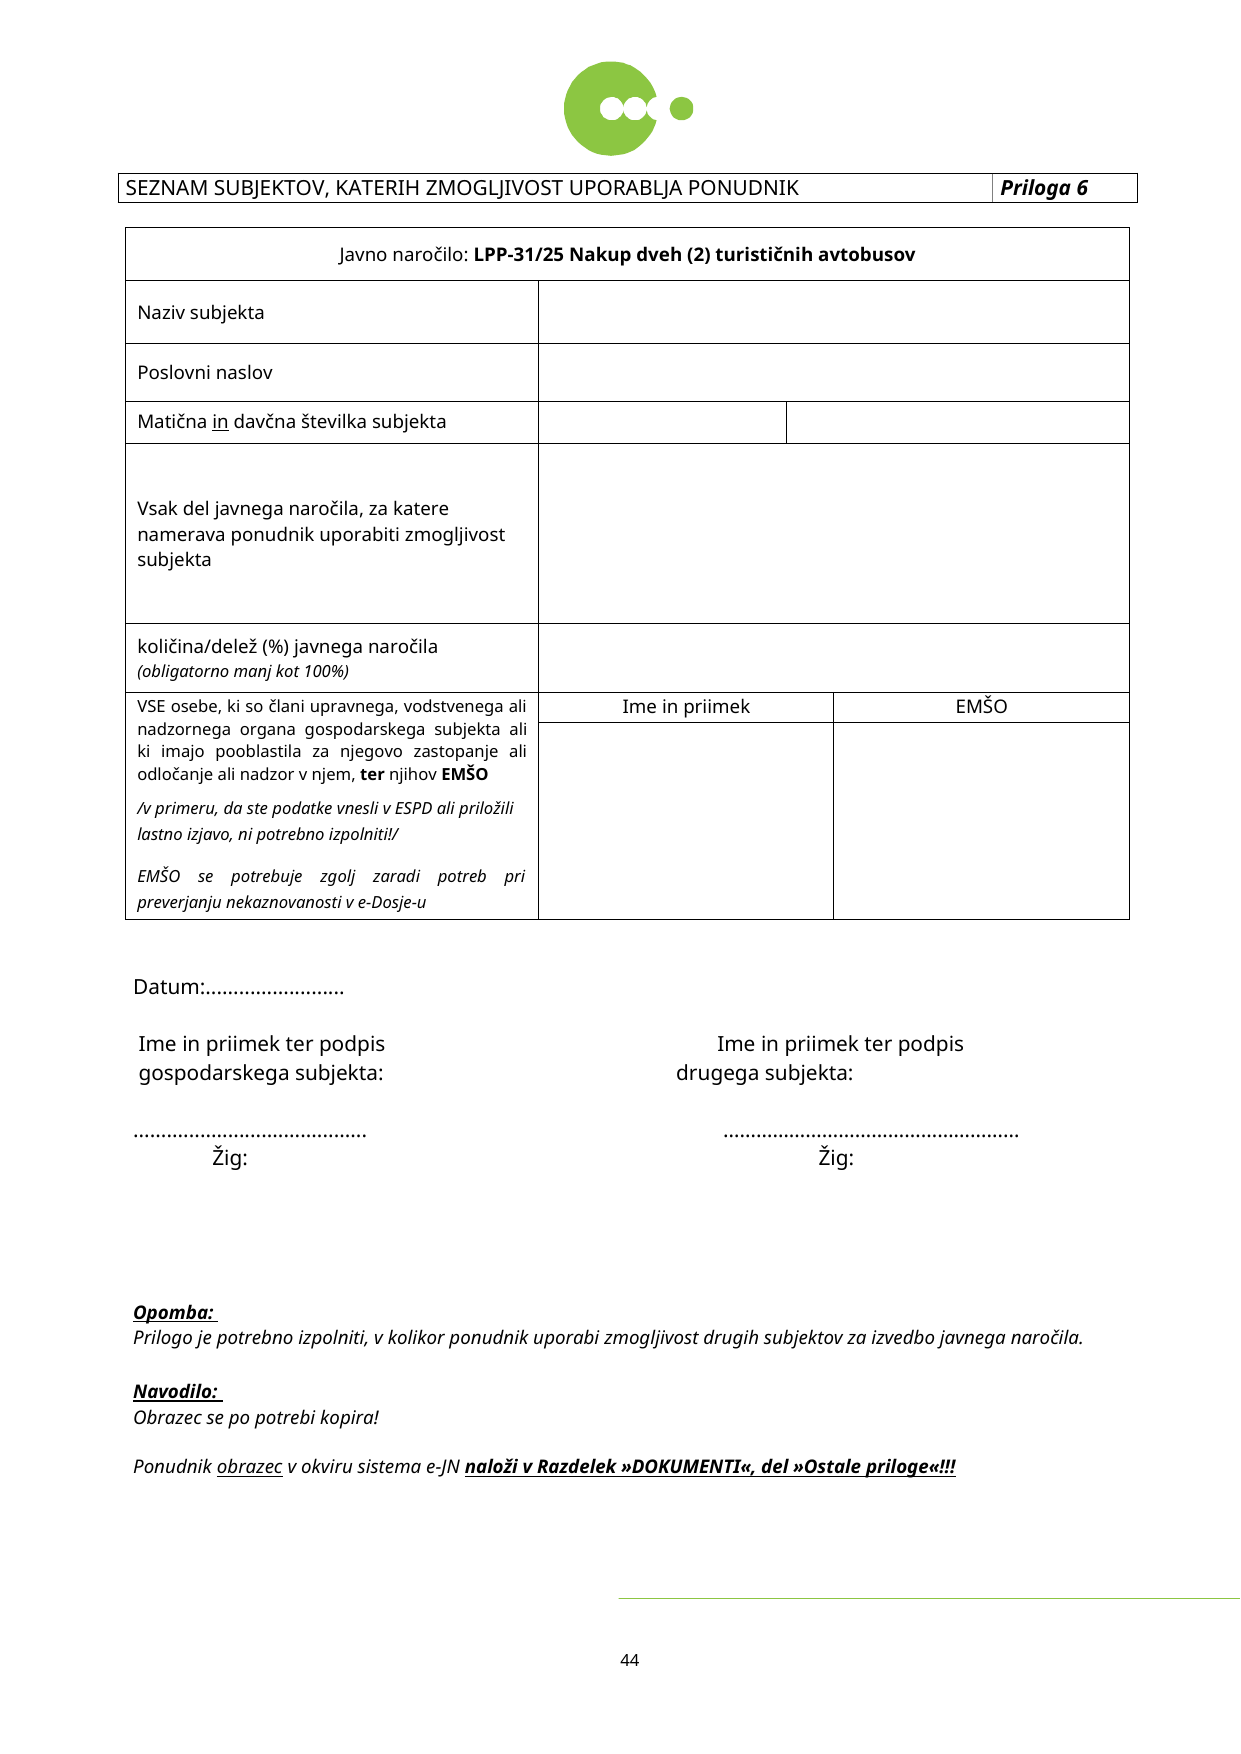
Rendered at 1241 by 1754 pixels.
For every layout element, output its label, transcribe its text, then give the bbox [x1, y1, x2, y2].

table_cell Ime in priimek [539, 693, 833, 722]
table_cell [539, 624, 1129, 692]
table_cell [539, 281, 1129, 342]
table_cell Vsak del javnega naročila, za katere namerava ponudnik uporabiti zmogljivost subjekta [126, 444, 538, 623]
table_cell [834, 723, 1129, 919]
table_cell VSE osebe, ki so člani upravnega, vodstvenega ali nadzornega organa gospodarskega subjekta ali ki imajo pooblastila za njegovo zastopanje ali odločanje ali nadzor v njem, ter njihov EMŠO /v primeru, da ste podatke vnesli v ESPD ali priložili lastno izjavo, ni potrebno izpolniti!/ EMŠO se potrebuje zgolj zaradi potreb pri preverjanju nekaznovanosti v e-Dosje-u [126, 693, 538, 919]
text Žig: Žig: [133, 1143, 1122, 1172]
text Datum:......................... [133, 972, 1122, 1001]
table_header Javno naročilo: LPP-31/25 Nakup dveh (2) turističnih avtobusov [126, 228, 1129, 280]
table_cell [787, 402, 1129, 443]
table_cell Matična in davčna številka subjekta [126, 402, 538, 443]
table_cell [539, 444, 1129, 623]
text gospodarskega subjekta: drugega subjekta: [133, 1058, 1122, 1086]
text Ponudnik obrazec v okviru sistema e-JN naloži v Razdelek »DOKUMENTI«, del »Ostale priloge«!!! [133, 1454, 1122, 1479]
table_header Priloga 6 [993, 174, 1137, 202]
text Navodilo: [133, 1379, 1122, 1404]
table_header SEZNAM SUBJEKTOV, KATERIH ZMOGLJIVOST UPORABLJA PONUDNIK [119, 174, 992, 202]
text Prilogo je potrebno izpolniti, v kolikor ponudnik uporabi zmogljivost drugih subjektov za izvedbo javnega naročila. [133, 1325, 1122, 1350]
table_cell količina/delež (%) javnega naročila (obligatorno manj kot 100%) [126, 624, 538, 692]
table_cell Poslovni naslov [126, 344, 538, 401]
table_cell [539, 402, 786, 443]
text .......................................... ……………………………………………… [133, 1115, 1122, 1143]
table_cell [539, 723, 833, 919]
text Opomba: [133, 1299, 1122, 1325]
text Ime in priimek ter podpis Ime in priimek ter podpis [133, 1029, 1122, 1058]
text Obrazec se po potrebi kopira! [133, 1404, 1122, 1430]
table_cell EMŠO [834, 693, 1129, 722]
table_cell [539, 344, 1129, 401]
table_cell Naziv subjekta [126, 281, 538, 342]
